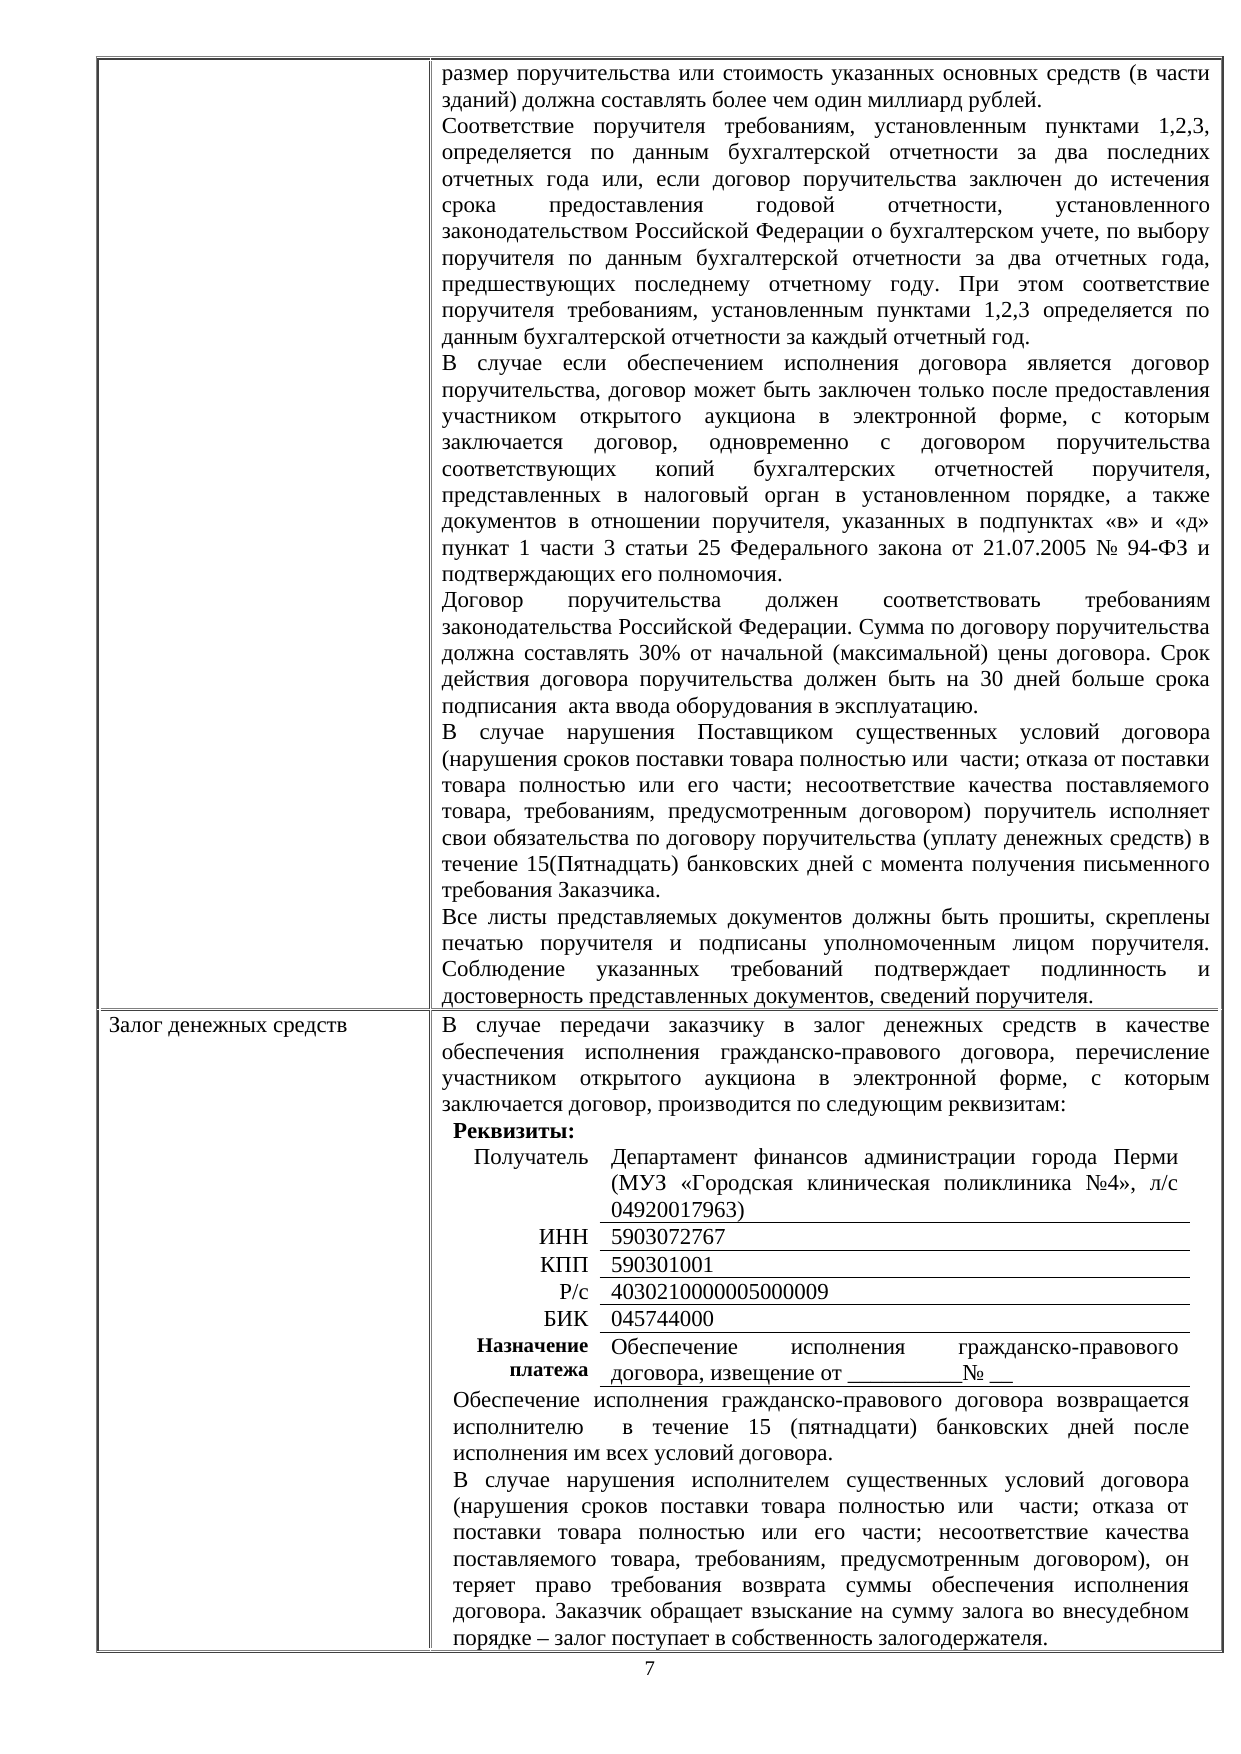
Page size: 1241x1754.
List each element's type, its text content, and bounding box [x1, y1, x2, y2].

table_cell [99, 60, 430, 1008]
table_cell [430, 57, 1221, 1008]
table_cell В случае передачи заказчику в залог денежных средств в качестве обеспечения исполнения гражданско-правового договора, перечисление участником открытого аукциона в электронной форме, с которым заключается договор, производится по следующим реквизитам: [430, 1008, 1221, 1650]
table_cell Залог денежных средств [99, 1008, 430, 1650]
